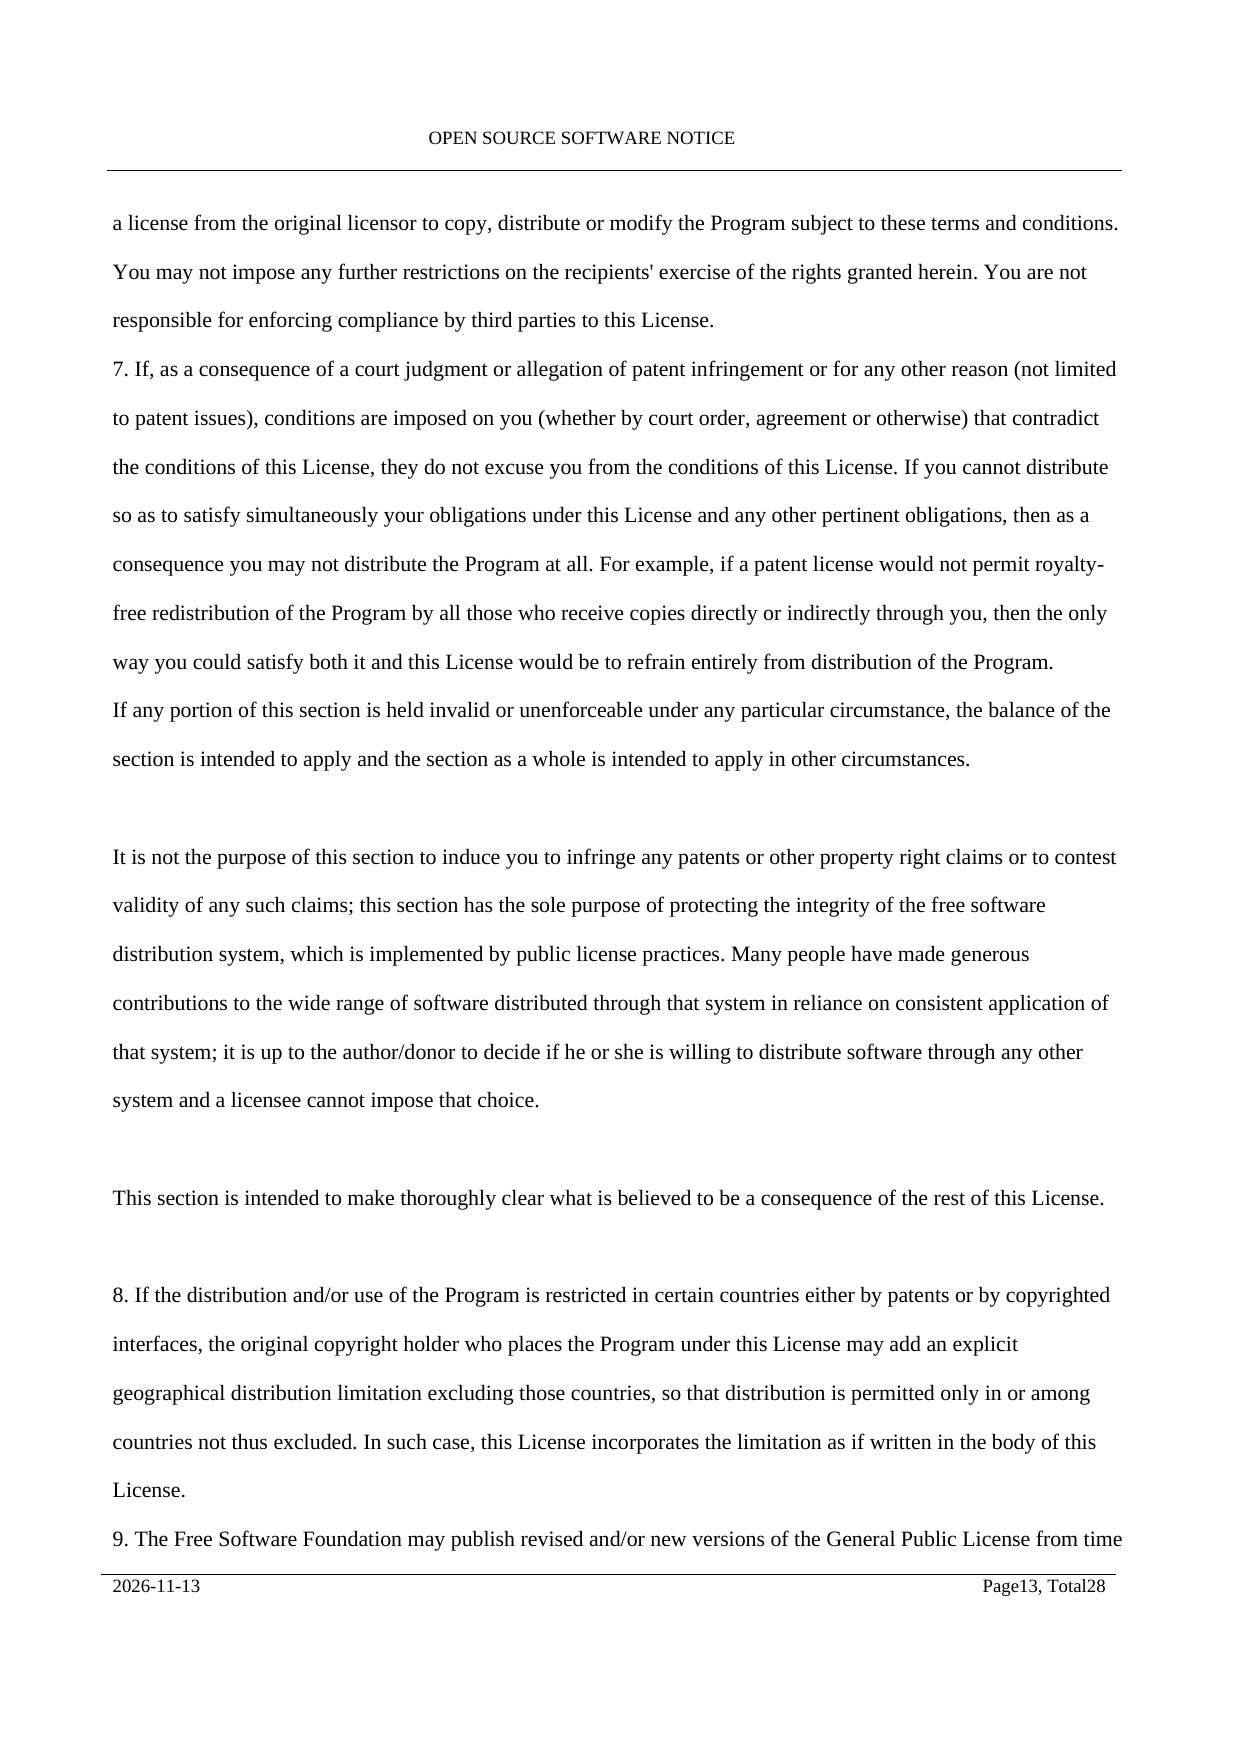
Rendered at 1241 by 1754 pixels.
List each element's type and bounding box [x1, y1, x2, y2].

text [112, 206, 1128, 1555]
